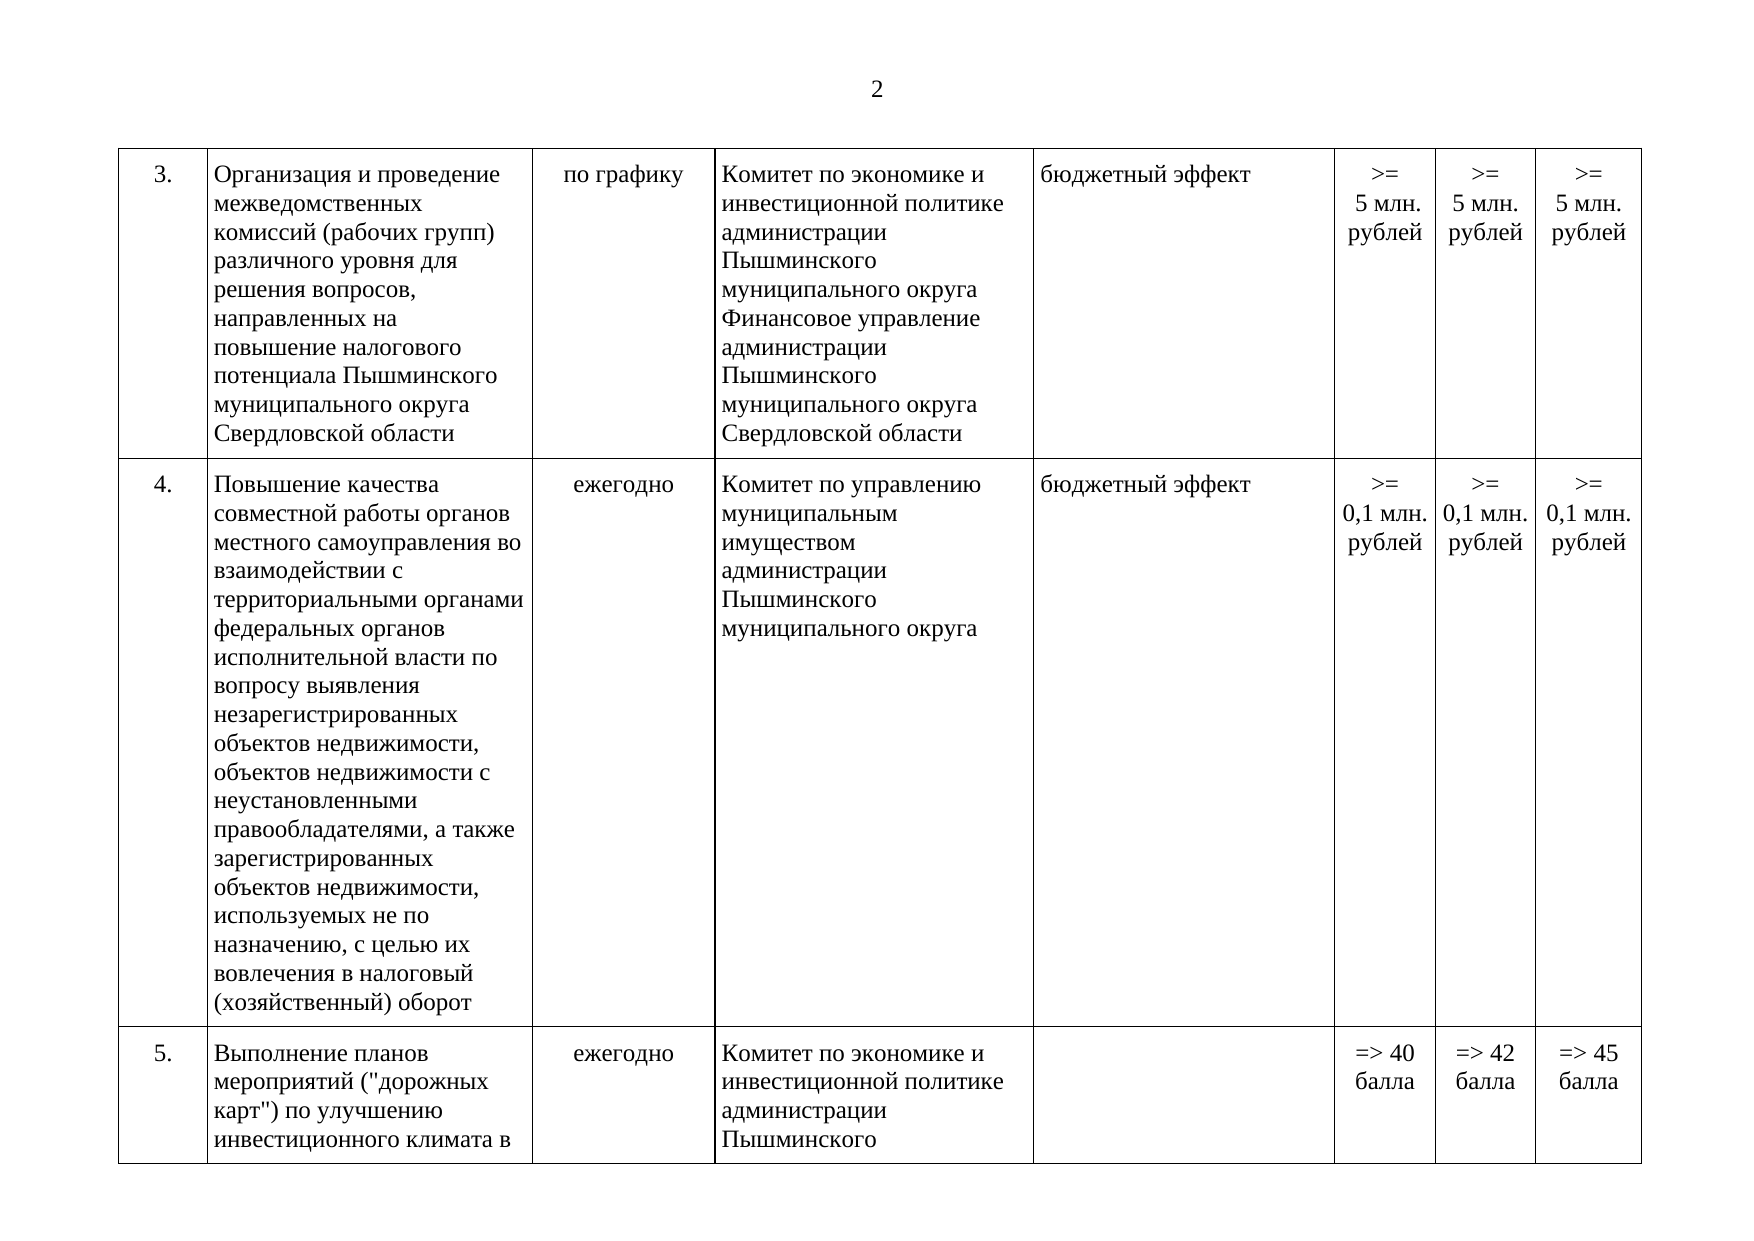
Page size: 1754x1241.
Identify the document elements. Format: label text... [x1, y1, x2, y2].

table_cell >= 5 млн. рублей [1536, 149, 1641, 457]
table_cell [1034, 1027, 1334, 1163]
table_cell Комитет по управлению муниципальным имуществом администрации Пышминского муниципального округа [716, 459, 1033, 1026]
table_cell бюджетный эффект [1034, 149, 1334, 457]
table_cell >= 0,1 млн. рублей [1335, 459, 1435, 1026]
table_cell ежегодно [533, 459, 714, 1026]
table_cell => 40 балла [1335, 1027, 1435, 1163]
table_cell >= 0,1 млн. рублей [1436, 459, 1535, 1026]
table_cell Организация и проведение межведомственных комиссий (рабочих групп) различного уровня для решения вопросов, направленных на повышение налогового потенциала Пышминского муниципального округа Свердловской области [208, 149, 532, 457]
table_cell бюджетный эффект [1034, 459, 1334, 1026]
table_cell >= 0,1 млн. рублей [1536, 459, 1641, 1026]
table_cell >= 5 млн. рублей [1436, 149, 1535, 457]
table_cell по графику [533, 149, 714, 457]
table_cell 3. [119, 149, 207, 457]
table_cell Повышение качества совместной работы органов местного самоуправления во взаимодействии с территориальными органами федеральных органов исполнительной власти по вопросу выявления незарегистрированных объектов недвижимости, объектов недвижимости с неустановленными правообладателями, а также зарегистрированных объектов недвижимости, используемых не по назначению, с целью их вовлечения в налоговый (хозяйственный) оборот [208, 459, 532, 1026]
table_cell 4. [119, 459, 207, 1026]
table_cell Комитет по экономике и инвестиционной политике администрации Пышминского муниципального округа Финансовое управление администрации Пышминского муниципального округа Свердловской области [716, 149, 1033, 457]
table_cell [716, 1027, 1033, 1163]
table_cell 5. [119, 1027, 207, 1163]
table_cell => 42 балла [1436, 1027, 1535, 1163]
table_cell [208, 1027, 532, 1163]
table_cell => 45 балла [1536, 1027, 1641, 1163]
table_cell ежегодно [533, 1027, 714, 1163]
table_cell >= 5 млн. рублей [1335, 149, 1435, 457]
